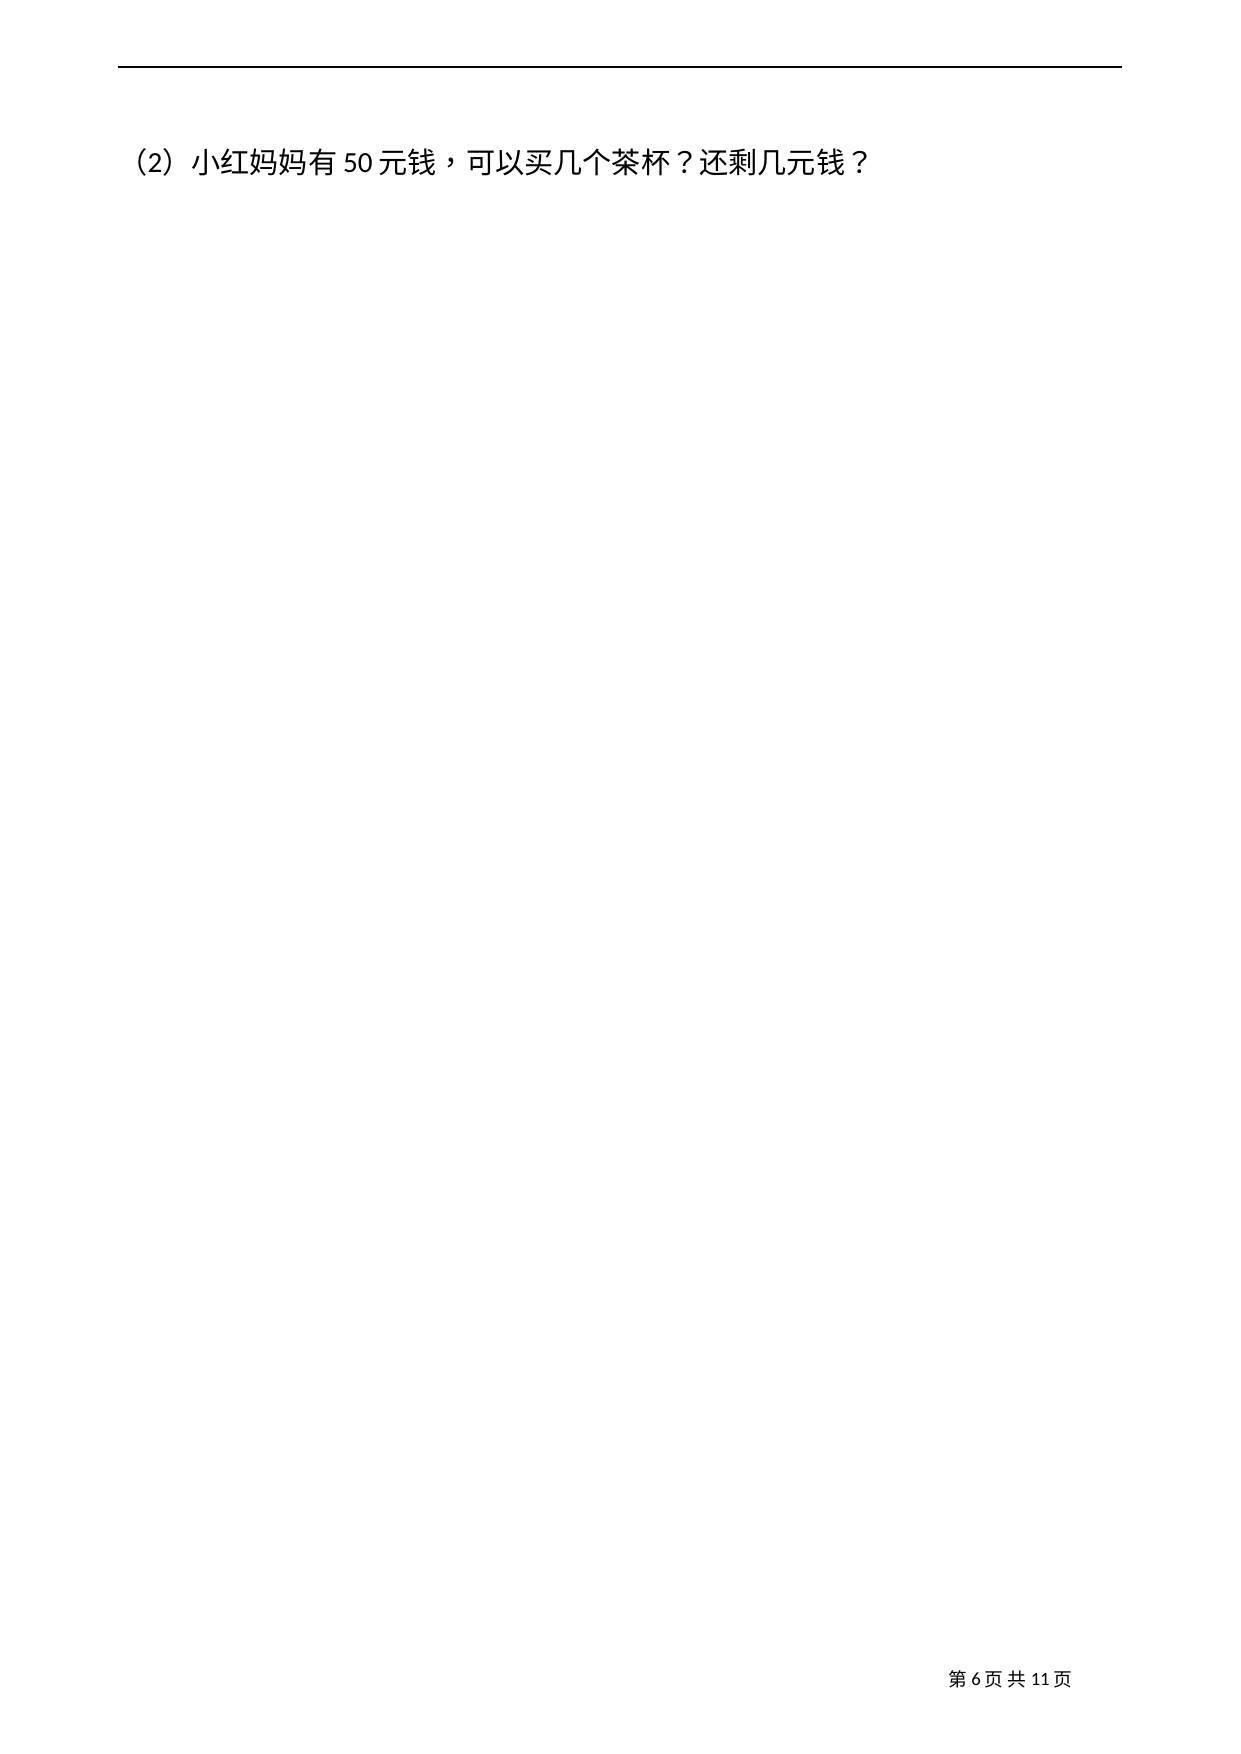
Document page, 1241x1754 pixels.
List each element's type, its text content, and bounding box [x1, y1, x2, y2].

text （2）小红妈妈有50元钱，可以买几个茶杯？还剩几元钱？ [118, 129, 1122, 194]
